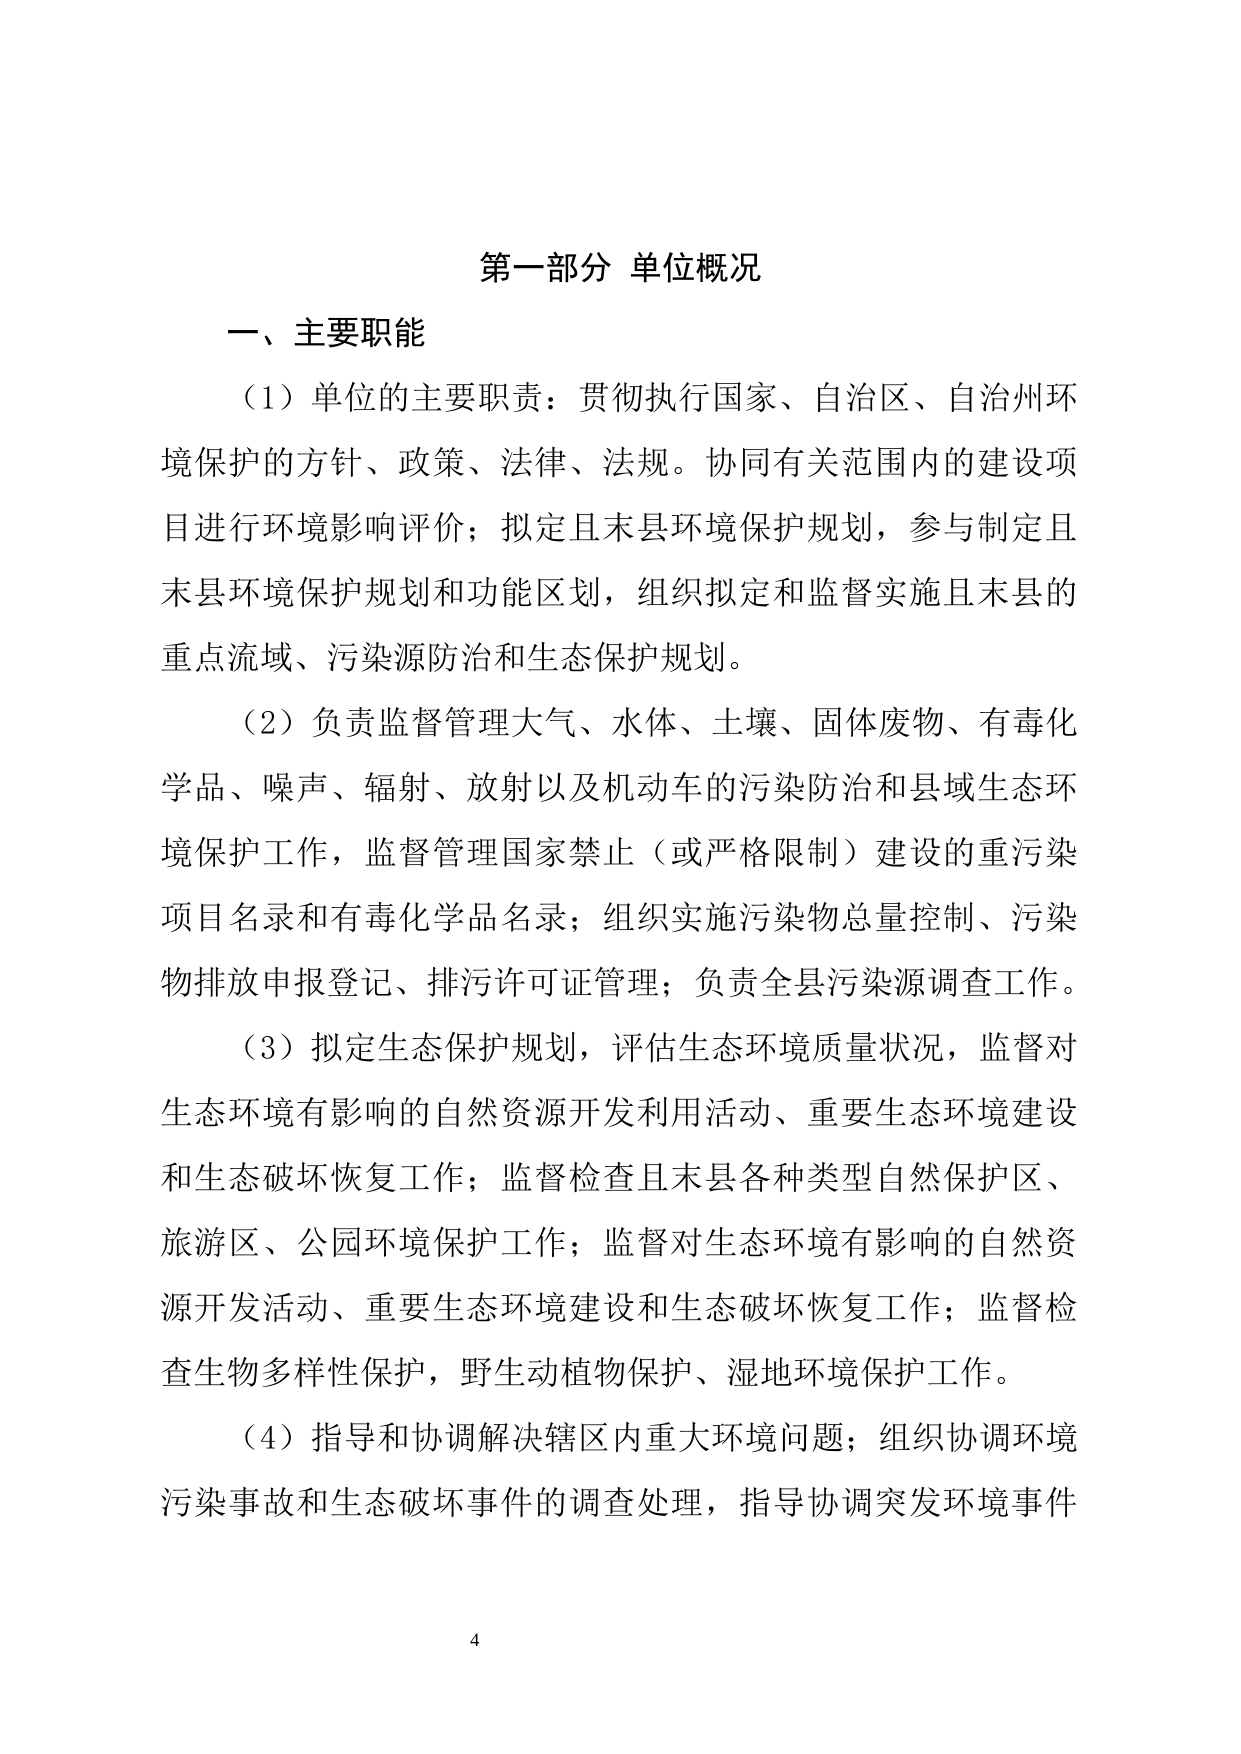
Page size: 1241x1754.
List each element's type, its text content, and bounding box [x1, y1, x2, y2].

text （2）负责监督管理大气、水体、土壤、固体废物、有毒化学品、噪声、辐射、放射以及机动车的污染防治和县域生态环境保护工作，监督管理国家禁止（或严格限制）建设的重污染项目名录和有毒化学品名录；组织实施污染物总量控制、污染物排放申报登记、排污许可证管理；负责全县污染源调查工作。 [159, 688, 1081, 1013]
text （1）单位的主要职责：贯彻执行国家、自治区、自治州环境保护的方针、政策、法律、法规。协同有关范围内的建设项目进行环境影响评价；拟定且末县环境保护规划，参与制定且末县环境保护规划和功能区划，组织拟定和监督实施且末县的重点流域、污染源防治和生态保护规划。 [159, 363, 1081, 688]
text 第一部分 单位概况 [159, 233, 1081, 298]
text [159, 1403, 1081, 1533]
text 一、主要职能 [159, 298, 1081, 363]
text （3）拟定生态保护规划，评估生态环境质量状况，监督对生态环境有影响的自然资源开发利用活动、重要生态环境建设和生态破坏恢复工作；监督检查且末县各种类型自然保护区、旅游区、公园环境保护工作；监督对生态环境有影响的自然资源开发活动、重要生态环境建设和生态破坏恢复工作；监督检查生物多样性保护，野生动植物保护、湿地环境保护工作。 [159, 1013, 1081, 1403]
